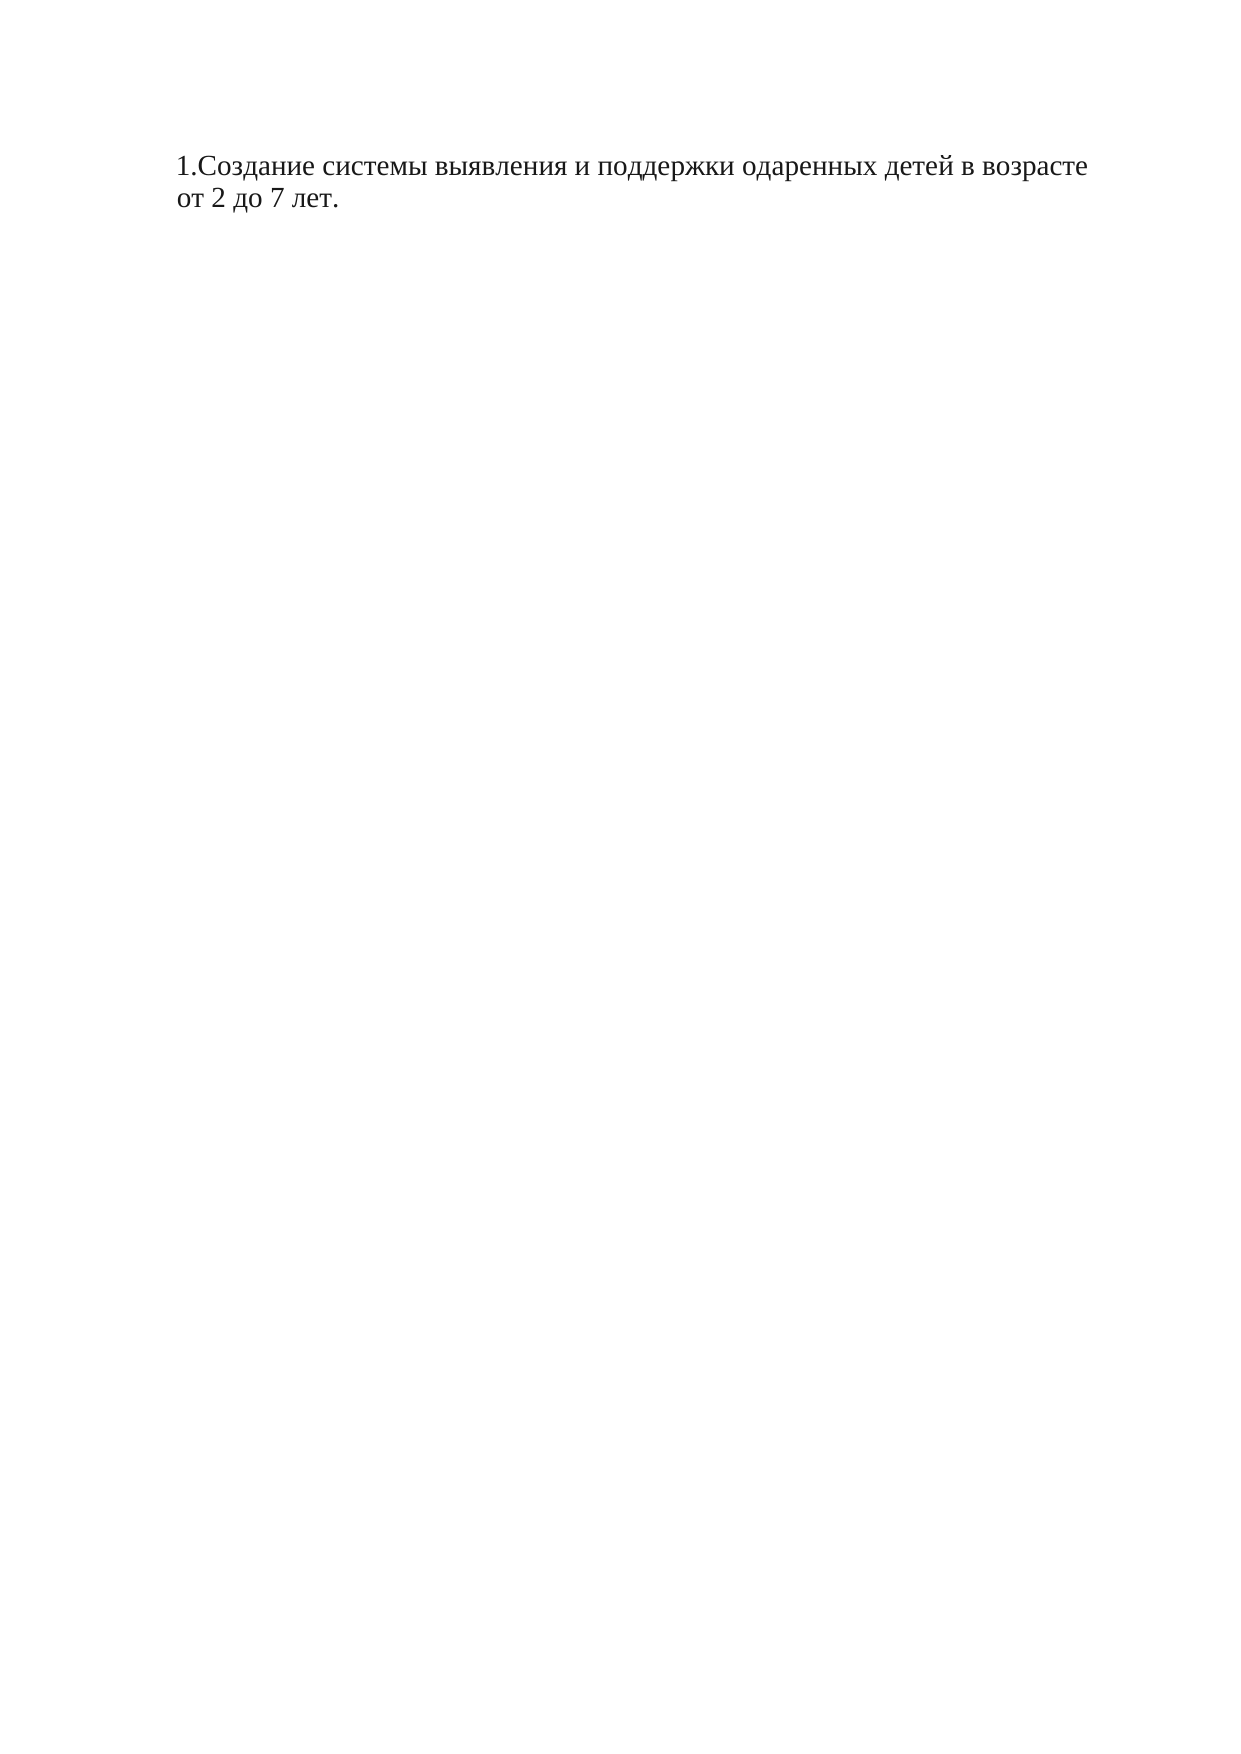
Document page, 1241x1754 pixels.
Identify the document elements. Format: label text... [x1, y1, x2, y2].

text 1.Создание системы выявления и поддержки одаренных детей в возрасте от 2 до 7 лет. [176, 150, 1091, 214]
